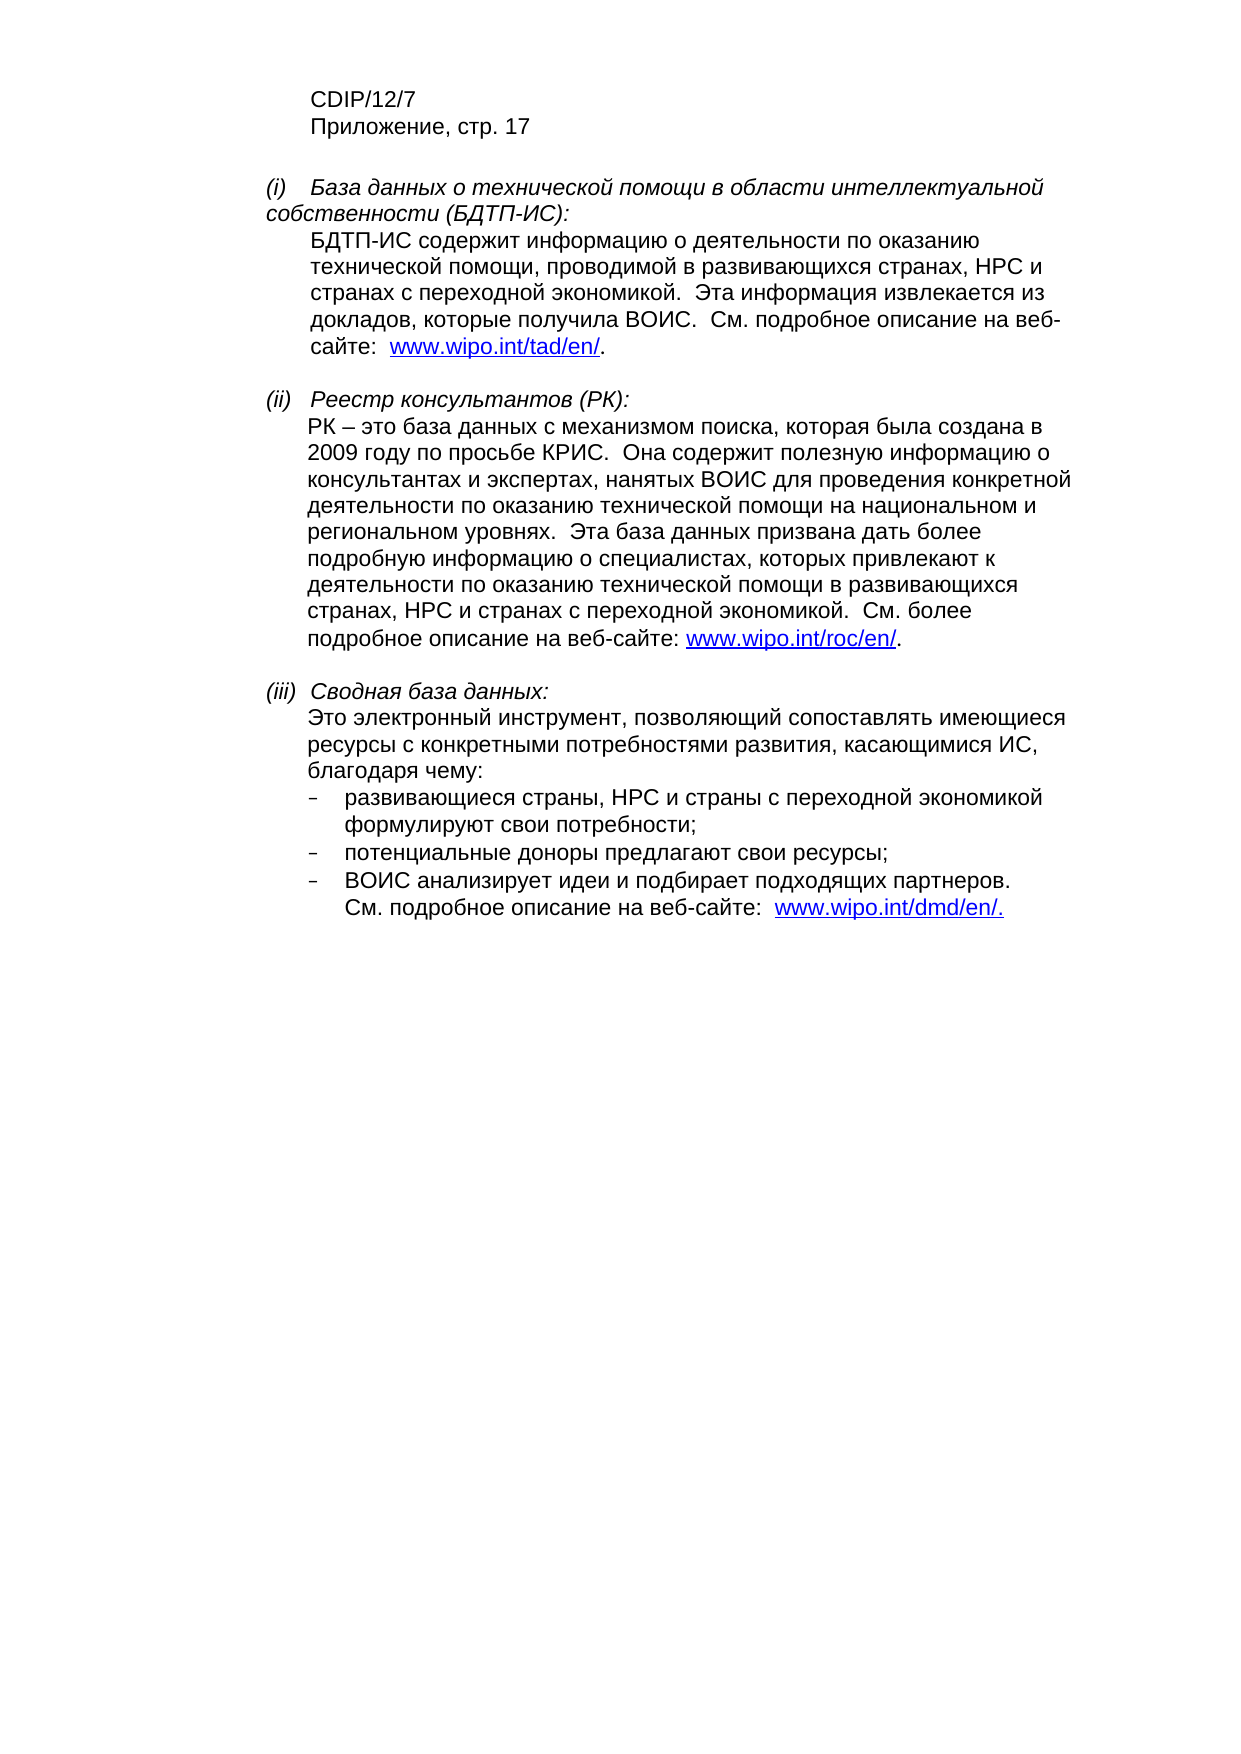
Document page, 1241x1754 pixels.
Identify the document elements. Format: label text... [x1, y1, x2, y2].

text РК – это база данных с механизмом поиска, которая была создана в 2009 году по просьбе КРИС. Она содержит полезную информацию о консультантах и экспертах, нанятых ВОИС для проведения конкретной деятельности по оказанию технической помощи на национальном и региональном уровнях. Эта база данных призвана дать более подробную информацию о специалистах, которых привлекают к деятельности по оказанию технической помощи в развивающихся странах, НРС и странах с переходной экономикой. См. более подробное описание на веб-сайте: www.wipo.int/roc/en/. [307, 413, 1093, 652]
list потенциальные доноры предлагают свои ресурсы; [307, 838, 1093, 866]
text Это электронный инструмент, позволяющий сопоставлять имеющиеся ресурсы с конкретными потребностями развития, касающимися ИС, благодаря чему: [307, 704, 1093, 783]
text (iii) Сводная база данных: [266, 678, 1093, 704]
text БДТП-ИС содержит информацию о деятельности по оказанию технической помощи, проводимой в развивающихся странах, НРС и странах с переходной экономикой. Эта информация извлекается из докладов, которые получила ВОИС. См. подробное описание на веб-сайте: www.wipo.int/tad/en/. [310, 227, 1093, 360]
text (i) База данных о технической помощи в области интеллектуальной собственности (БДТП-ИС): [266, 174, 1093, 227]
list ВОИС анализирует идеи и подбирает подходящих партнеров. [307, 866, 1093, 894]
text См. подробное описание на веб-сайте: www.wipo.int/dmd/en/. [344, 894, 1093, 920]
text (ii) Реестр консультантов (РК): [266, 386, 1093, 413]
list развивающиеся страны, НРС и страны с переходной экономикой формулируют свои потребности; [307, 783, 1093, 838]
